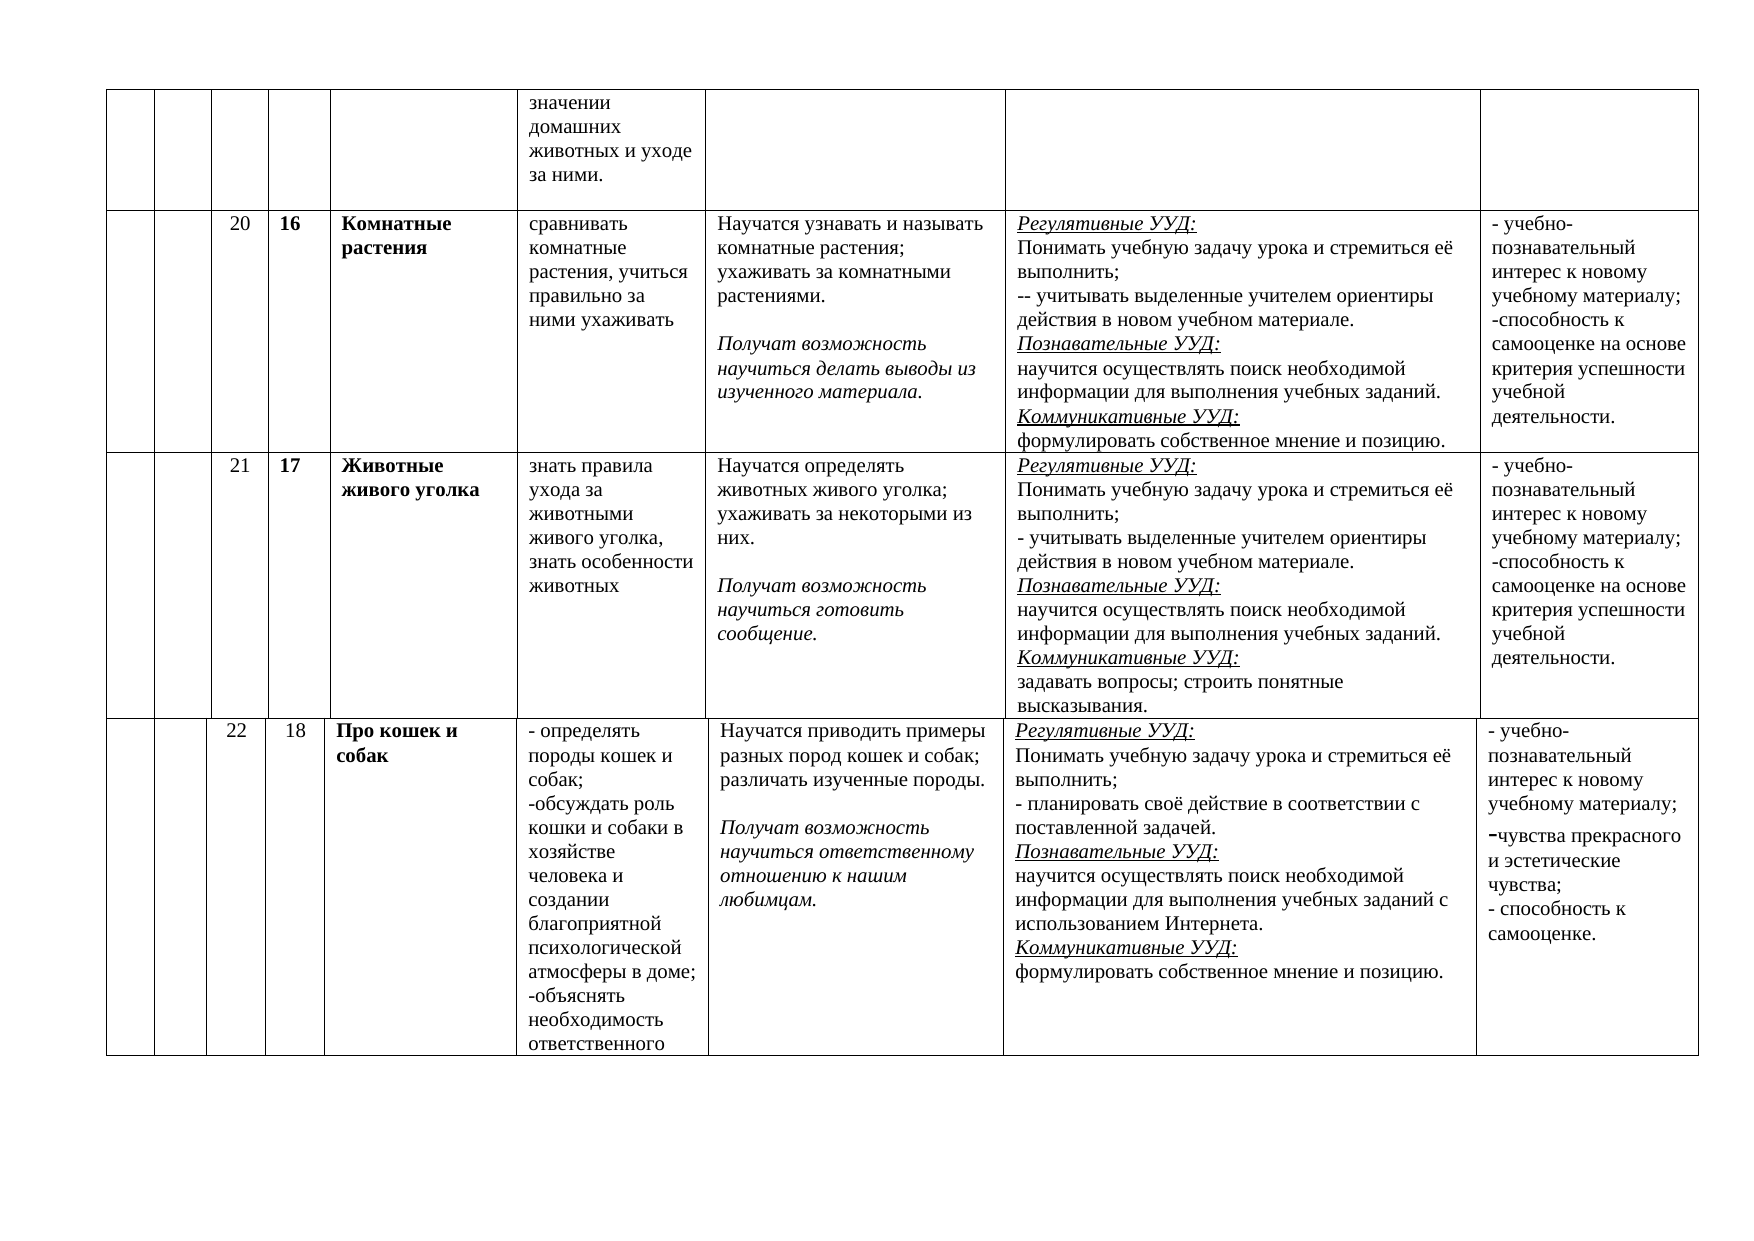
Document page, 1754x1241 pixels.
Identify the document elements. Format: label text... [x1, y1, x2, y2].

table_cell - учебно-познавательный интерес к новому учебному материалу; -способность к самооценке на основе критерия успешности учебной деятельности. [1481, 453, 1698, 717]
table_cell Животные живого уголка [331, 453, 517, 717]
table_cell 16 [269, 211, 330, 452]
table_cell 21 [212, 453, 268, 717]
table_cell 18 [266, 719, 324, 1055]
table_cell Научатся узнавать и называть комнатные растения; ухаживать за комнатными растениями. Получат возможность научиться делать выводы из изученного материала. [706, 211, 1005, 452]
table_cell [1481, 90, 1698, 210]
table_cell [1477, 719, 1698, 1055]
table_cell 19 [212, 90, 268, 210]
table_cell Регулятивные УУД: Понимать учебную задачу урока и стремиться её выполнить; -- учитывать выделенные учителем ориентиры действия в новом учебном материале. Познавательные УУД: научится осуществлять поиск необходимой информации для выполнения учебных заданий. Коммуникативные УУД: формулировать собственное мнение и позицию. [1006, 211, 1480, 452]
table_cell 15 [269, 90, 330, 210]
table_cell сравнивать комнатные растения, учиться правильно за ними ухаживать [518, 211, 705, 452]
table_cell [155, 90, 211, 210]
table_cell [155, 211, 211, 452]
table_cell Про кошек и собак [325, 719, 516, 1055]
table_cell [107, 90, 154, 210]
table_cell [1004, 719, 1476, 1055]
table_cell 22 [207, 719, 265, 1055]
table_cell - учебно-познавательный интерес к новому учебному материалу; -способность к самооценке на основе критерия успешности учебной деятельности. [1481, 211, 1698, 452]
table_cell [709, 719, 1003, 1055]
table_cell 20 [212, 211, 268, 452]
table_cell Регулятивные УУД: Понимать учебную задачу урока и стремиться её выполнить; - учитывать выделенные учителем ориентиры действия в новом учебном материале. Познавательные УУД: научится осуществлять поиск необходимой информации для выполнения учебных заданий. Коммуникативные УУД: задавать вопросы; строить понятные высказывания. [1006, 453, 1480, 717]
table_cell [155, 453, 211, 717]
table_cell [155, 719, 206, 1055]
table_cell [517, 719, 708, 1055]
table_cell [107, 211, 154, 452]
table_cell [107, 453, 154, 717]
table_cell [706, 90, 1005, 210]
table_cell знать правила ухода за животными живого уголка, знать особенности животных [518, 453, 705, 717]
table_cell Комнатные растения [331, 211, 517, 452]
table_cell 17 [269, 453, 330, 717]
table_cell [107, 719, 154, 1055]
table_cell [1006, 90, 1480, 210]
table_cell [331, 90, 517, 210]
table_cell Научатся определять животных живого уголка; ухаживать за некоторыми из них. Получат возможность научиться готовить сообщение. [706, 453, 1005, 717]
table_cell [518, 90, 705, 210]
